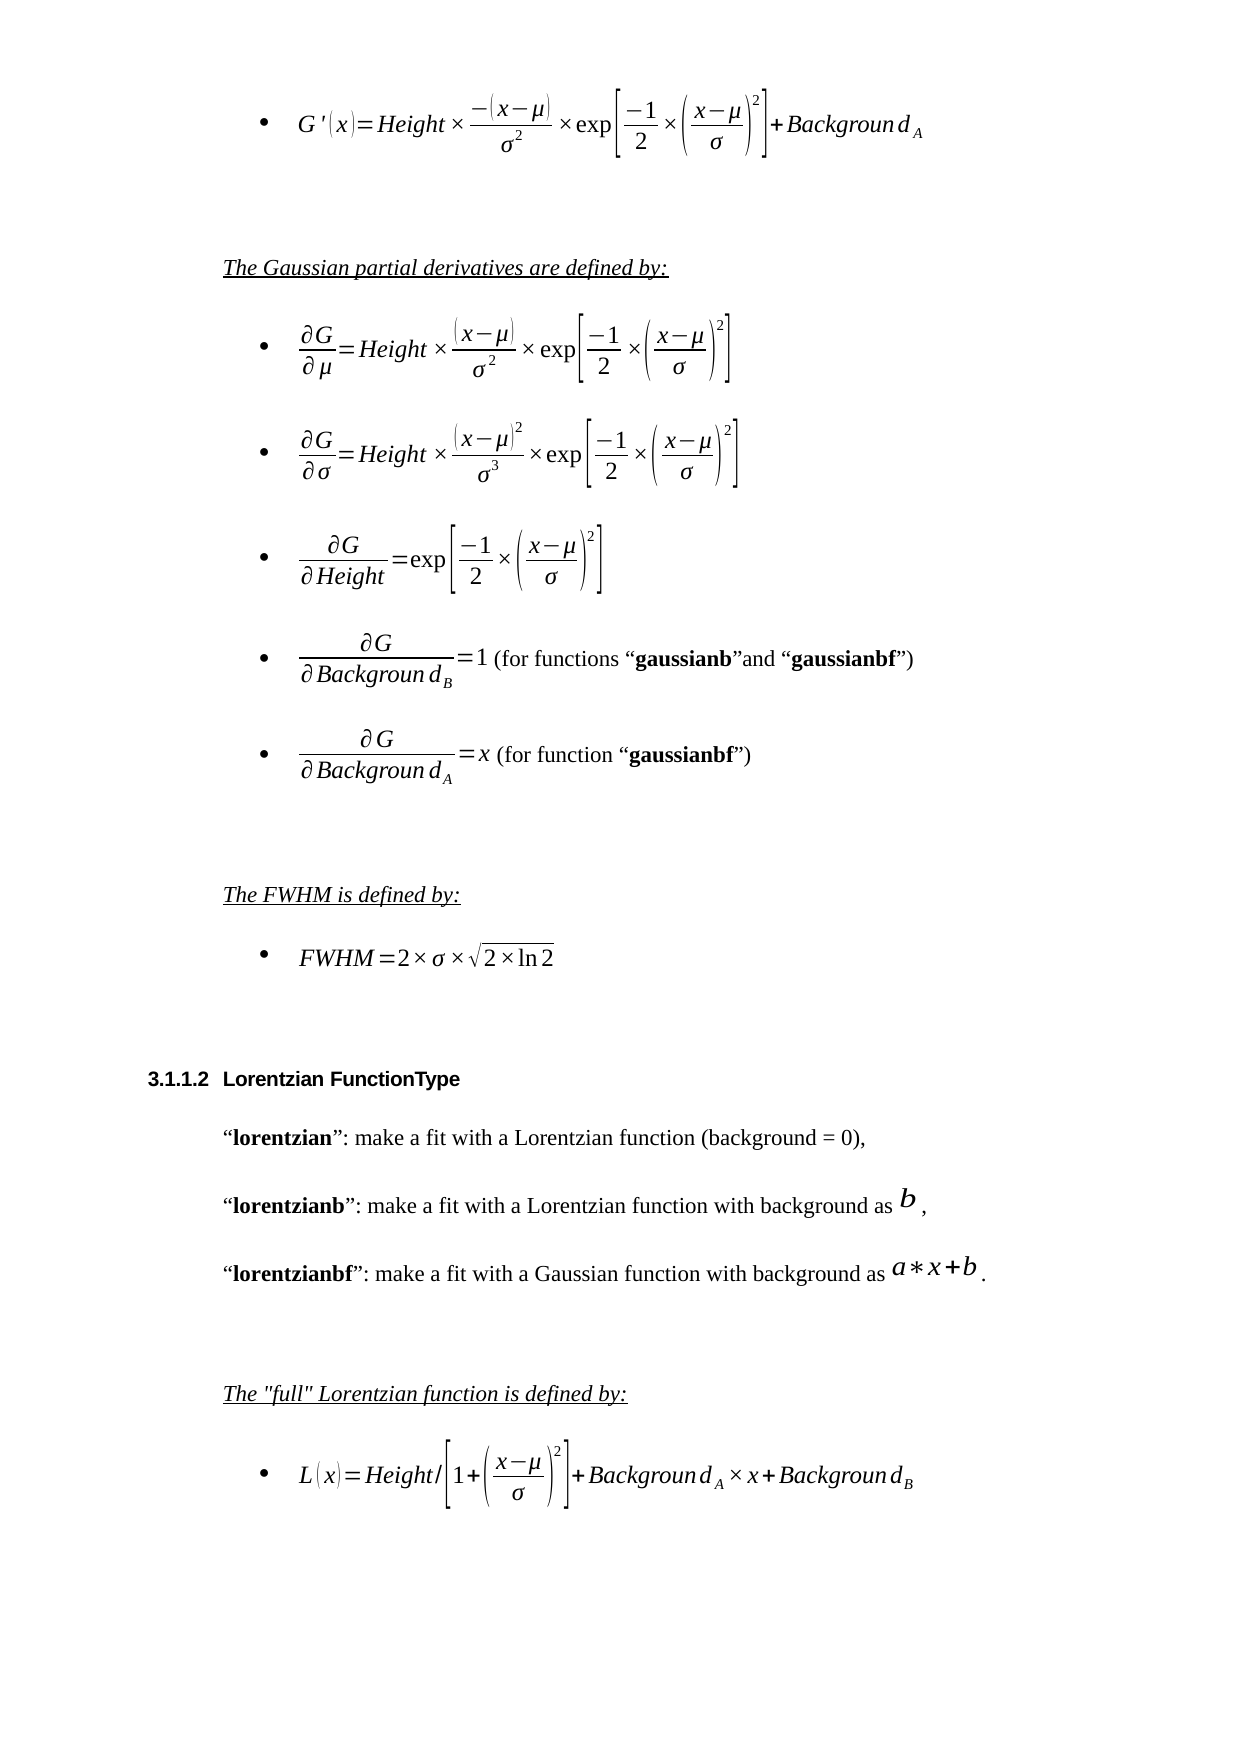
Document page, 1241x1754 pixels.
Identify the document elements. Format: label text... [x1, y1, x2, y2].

list (for functions “gaussianb”and “gaussianbf”) [260, 629, 1092, 692]
subtitle Lorentzian FunctionType [148, 1067, 1092, 1091]
text The FWHM is defined by: [223, 881, 1092, 907]
list (for function “gaussianbf”) [260, 725, 1092, 788]
text “lorentzianb”: make a fit with a Lorentzian function with background as , [223, 1183, 1092, 1218]
text “lorentzianbf”: make a fit with a Gaussian function with background as . [223, 1252, 1092, 1287]
text “lorentzian”: make a fit with a Lorentzian function (background = 0), [223, 1124, 1092, 1150]
text The Gaussian partial derivatives are defined by: [223, 254, 1092, 280]
text The "full" Lorentzian function is defined by: [223, 1380, 1092, 1406]
